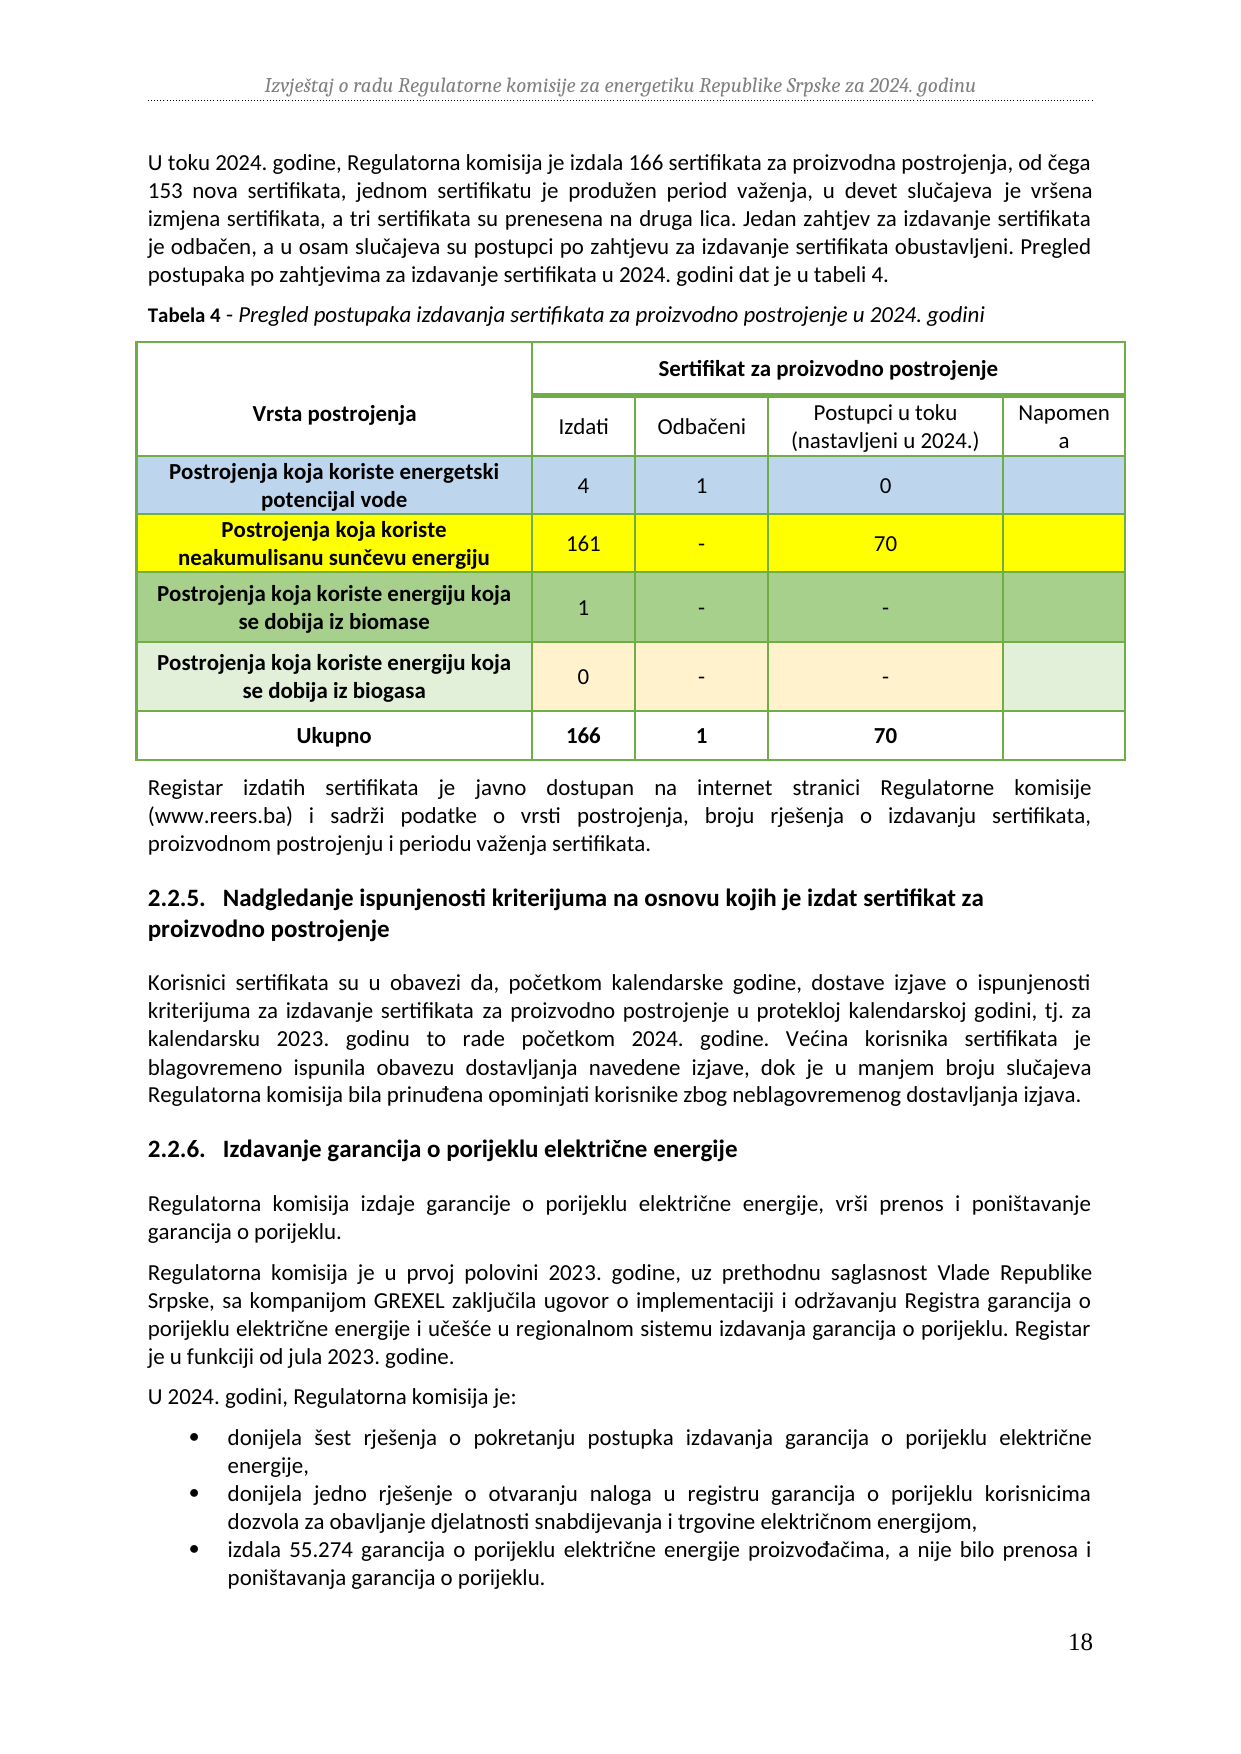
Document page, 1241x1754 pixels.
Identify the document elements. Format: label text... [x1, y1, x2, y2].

subtitle Nadgledanje ispunjenosti kriterijuma na osnovu kojih je izdat sertifikat za proizvodno postrojenje [148, 882, 1093, 943]
table_cell Odbačeni [636, 398, 767, 455]
table_cell [1004, 573, 1124, 641]
table_cell Napomena [1004, 398, 1124, 455]
text Regulatorna komisija izdaje garancije o porijeklu električne energije, vrši prenos i poništavanje garancija o porijeklu. [148, 1189, 1093, 1245]
text U 2024. godini, Regulatorna komisija je: [148, 1382, 1093, 1410]
table_cell - [769, 573, 1002, 641]
text Registar izdatih sertifikata je javno dostupan na internet stranici Regulatorne komisije (www.reers.ba) i sadrži podatke o vrsti postrojenja, broju rješenja o izdavanju sertifikata, proizvodnom postrojenju i periodu važenja sertifikata. [148, 773, 1093, 857]
table_cell - [769, 643, 1002, 710]
table_header Sertifikat za proizvodno postrojenje [533, 343, 1124, 393]
table_cell - [636, 515, 767, 571]
table_cell 0 [769, 457, 1002, 513]
text U toku 2024. godine, Regulatorna komisija je izdala 166 sertifikata za proizvodna postrojenja, od čega 153 nova sertifikata, jednom sertifikatu je produžen period važenja, u devet slučajeva je vršena izmjena sertifikata, a tri sertifikata su prenesena na druga lica. Jedan zahtjev za izdavanje sertifikata je odbačen, a u osam slučajeva su postupci po zahtjevu za izdavanje sertifikata obustavljeni. Pregled postupaka po zahtjevima za izdavanje sertifikata u 2024. godini dat je u tabeli 4. [148, 148, 1093, 288]
table_cell Postrojenja koja koriste energiju koja se dobija iz biomase [138, 573, 531, 641]
list donijela šest rješenja o pokretanju postupka izdavanja garancija o porijeklu električne energije, [190, 1423, 1093, 1479]
table_cell 161 [533, 515, 634, 571]
table_cell 166 [533, 712, 634, 759]
table_header Vrsta postrojenja [138, 343, 531, 455]
table_cell [1004, 515, 1124, 571]
table_cell 70 [769, 515, 1002, 571]
table_cell [1004, 643, 1124, 710]
table_cell 0 [533, 643, 634, 710]
table_cell 70 [769, 712, 1002, 759]
table_cell Ukupno [138, 712, 531, 759]
list izdala 55.274 garancija o porijeklu električne energije proizvođačima, a nije bilo prenosa i poništavanja garancija o porijeklu. [190, 1535, 1093, 1591]
table_cell Izdati [533, 398, 634, 455]
table_cell 4 [533, 457, 634, 513]
table_cell [1004, 712, 1124, 759]
subtitle Izdavanje garancija o porijeklu električne energije [148, 1134, 1093, 1164]
table_cell - [636, 573, 767, 641]
table_cell Postrojenja koja koriste energiju koja se dobija iz biogasa [138, 643, 531, 710]
text Korisnici sertifikata su u obavezi da, početkom kalendarske godine, dostave izjave o ispunjenosti kriterijuma za izdavanje sertifikata za proizvodno postrojenje u protekloj kalendarskoj godini, tj. za kalendarsku 2023. godinu to rade početkom 2024. godine. Većina korisnika sertifikata je blagovremeno ispunila obavezu dostavljanja navedene izjave, dok je u manjem broju slučajeva Regulatorna komisija bila prinuđena opominjati korisnike zbog neblagovremenog dostavljanja izjava. [148, 968, 1093, 1109]
table_cell Postrojenja koja koriste energetski potencijal vode [138, 457, 531, 513]
table_cell [1004, 457, 1124, 513]
table_cell 1 [533, 573, 634, 641]
list donijela jedno rješenje o otvaranju naloga u registru garancija o porijeklu korisnicima dozvola za obavljanje djelatnosti snabdijevanja i trgovine električnom energijom, [190, 1479, 1093, 1535]
table_cell 1 [636, 457, 767, 513]
table_cell - [636, 643, 767, 710]
text Regulatorna komisija je u prvoj polovini 2023. godine, uz prethodnu saglasnost Vlade Republike Srpske, sa kompanijom GREXEL zaključila ugovor o implementaciji i održavanju Registra garancija o porijeklu električne energije i učešće u regionalnom sistemu izdavanja garancija o porijeklu. Registar je u funkciji od jula 2023. godine. [148, 1258, 1093, 1370]
table_cell 1 [636, 712, 767, 759]
text Tabela 4 - Pregled postupaka izdavanja sertifikata za proizvodno postrojenje u 2024. godini [148, 300, 1093, 328]
table_cell Postrojenja koja koriste neakumulisanu sunčevu energiju [138, 515, 531, 571]
table_cell Postupci u toku (nastavljeni u 2024.) [769, 398, 1002, 455]
